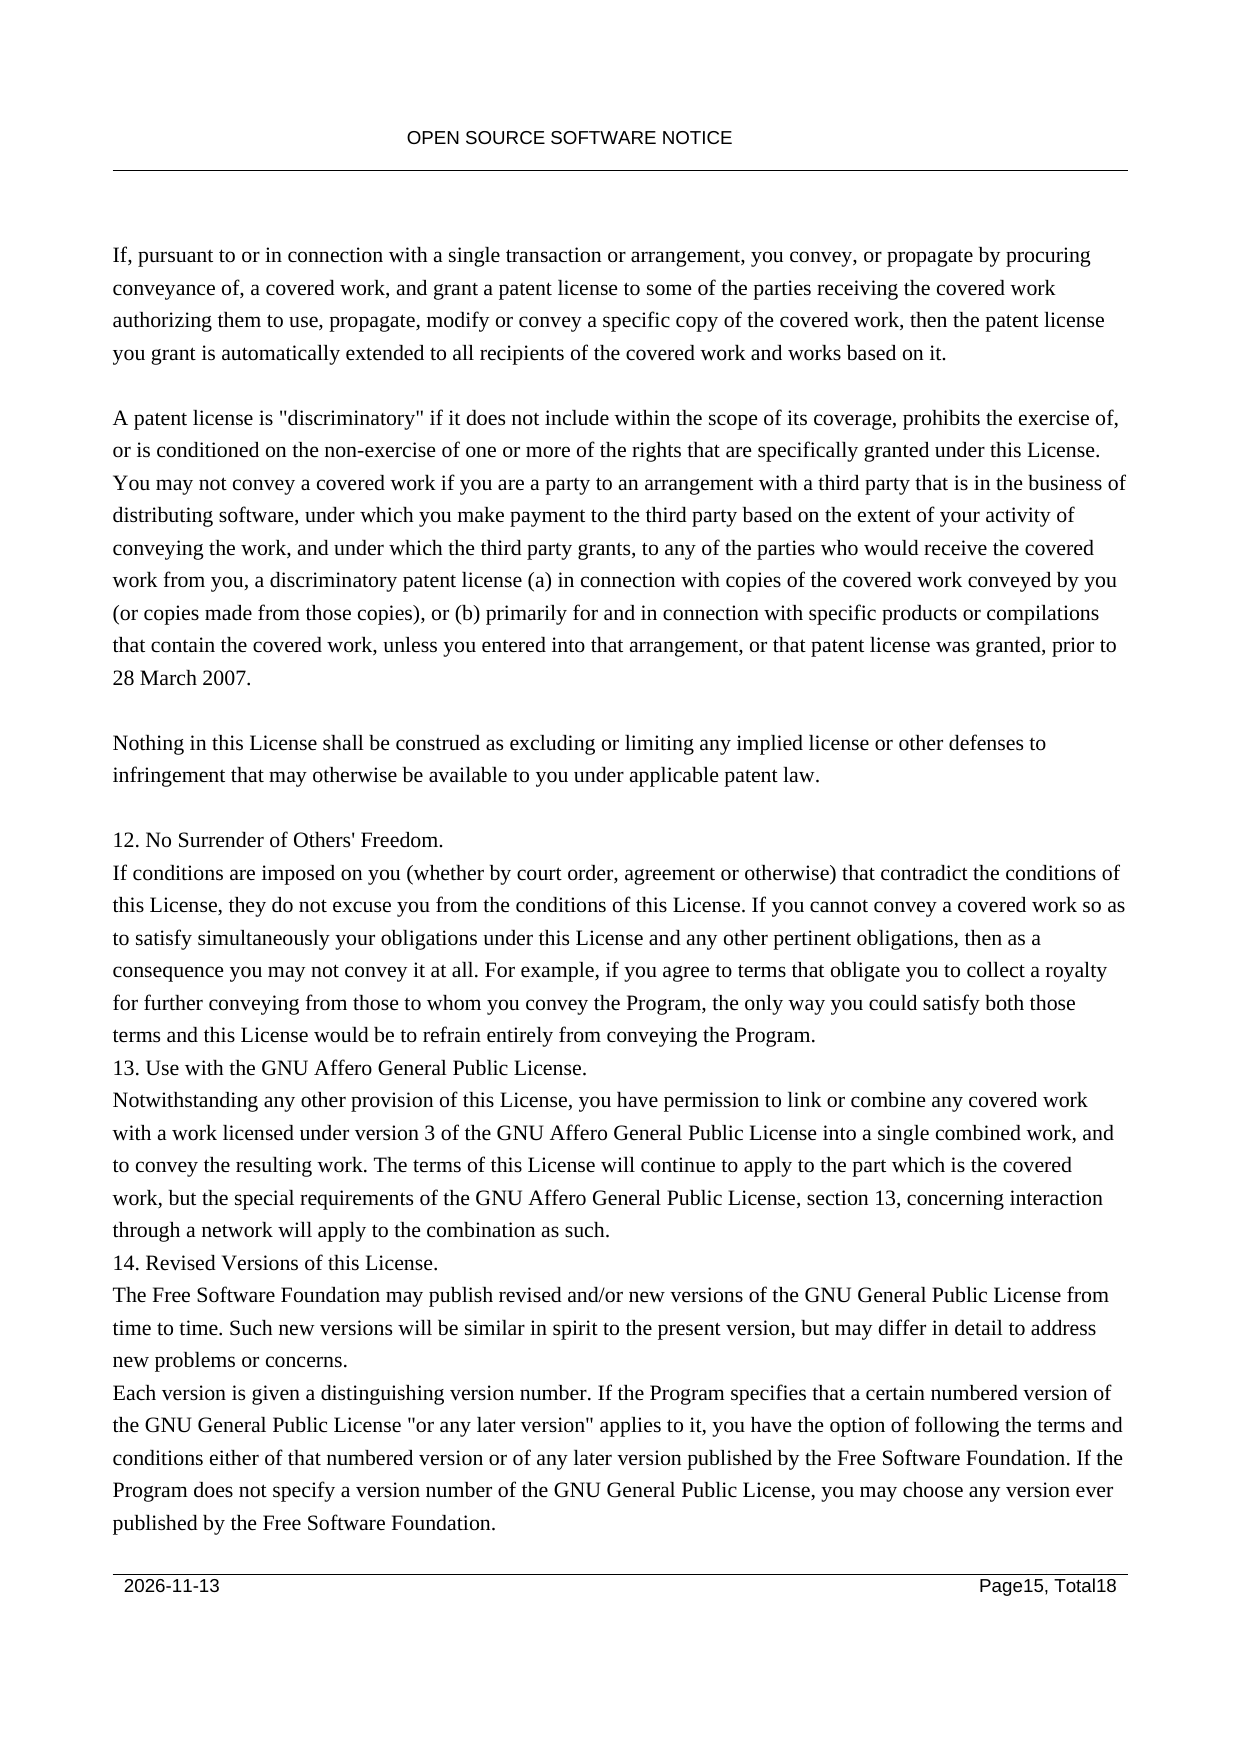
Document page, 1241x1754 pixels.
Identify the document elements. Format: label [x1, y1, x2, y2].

text [112, 206, 1128, 1539]
